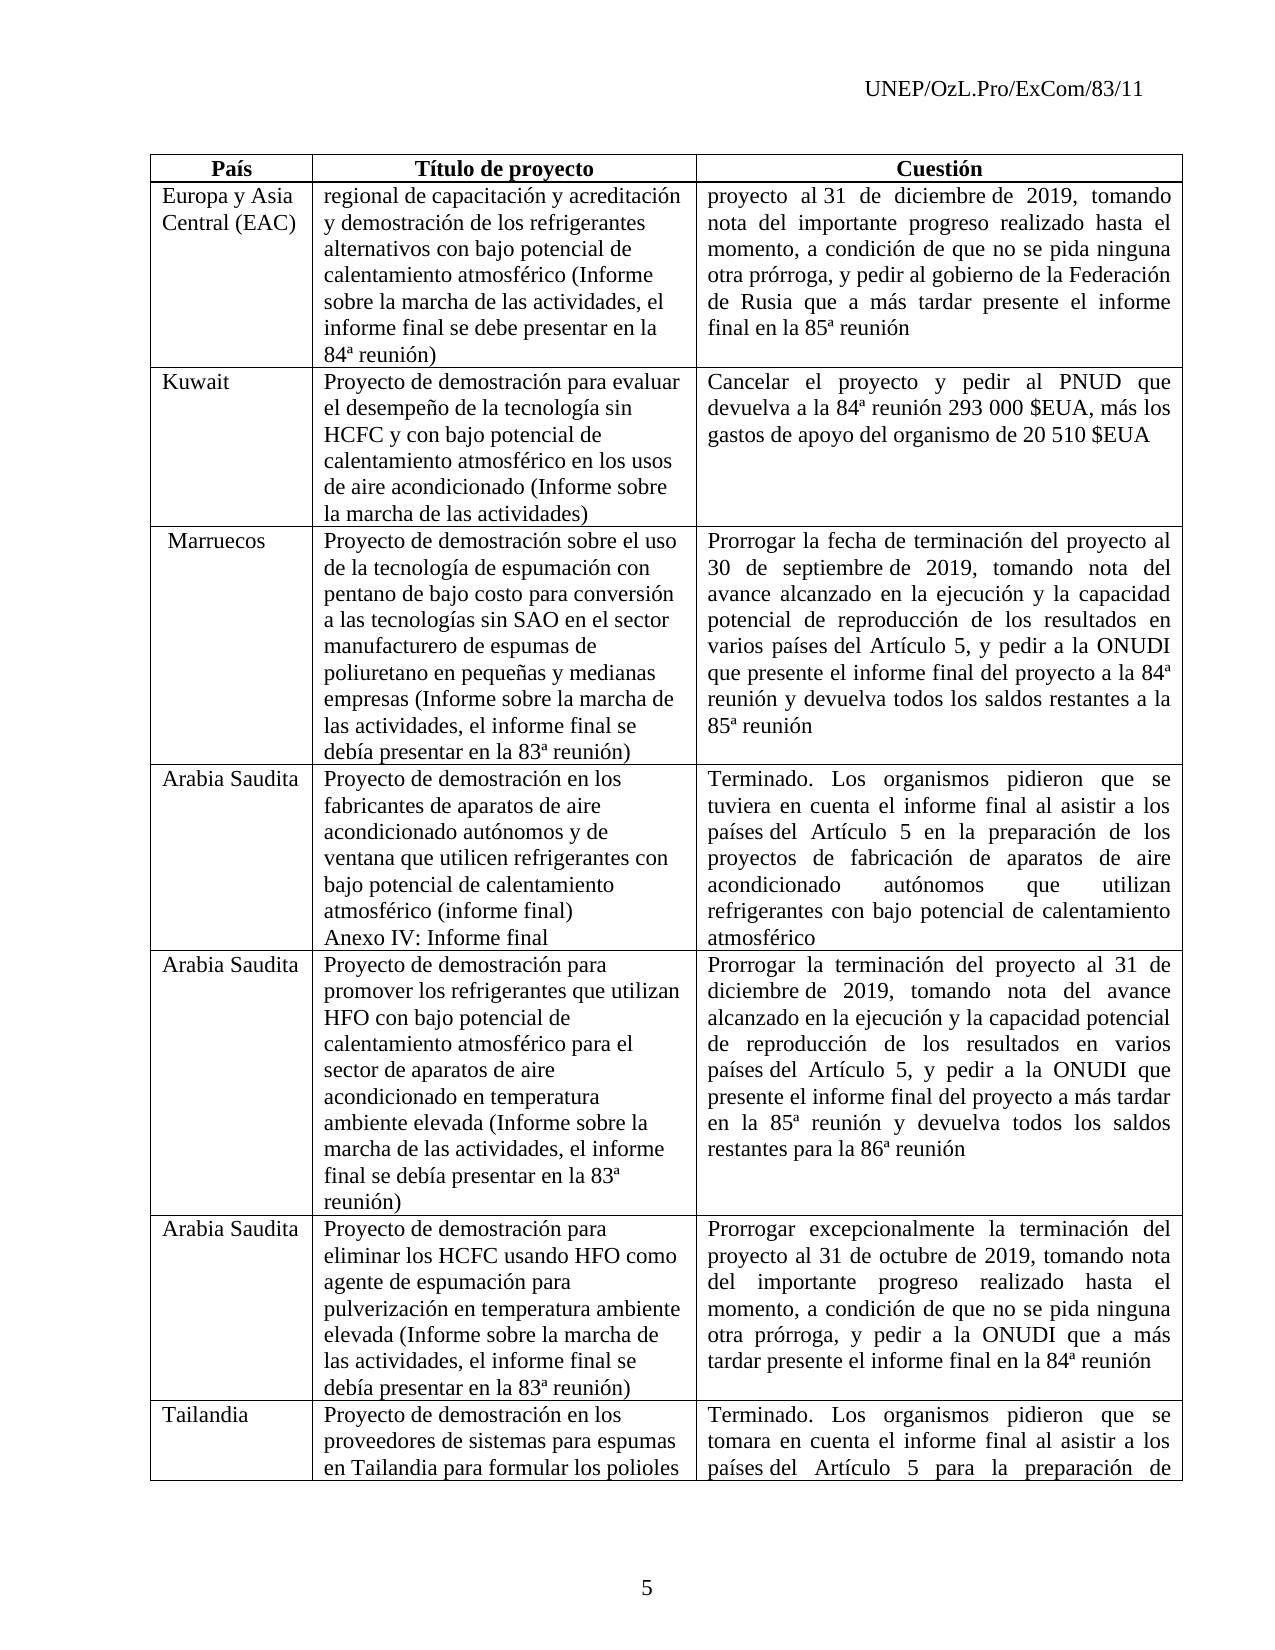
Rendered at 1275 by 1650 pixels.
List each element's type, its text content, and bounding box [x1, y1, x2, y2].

table_cell Tailandia [151, 1401, 312, 1480]
table_cell Cancelar el proyecto y pedir al PNUD que devuelva a la 84ª reunión 293 000 $EUA, más los gastos de apoyo del organismo de 20 510 $EUA [697, 368, 1182, 526]
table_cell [313, 183, 696, 367]
table_cell Prorrogar la terminación del proyecto al 31 de diciembre de 2019, tomando nota del avance alcanzado en la ejecución y la capacidad potencial de reproducción de los resultados en varios países del Artículo 5, y pedir a la ONUDI que presente el informe final del proyecto a más tardar en la 85ª reunión y devuelva todos los saldos restantes para la 86ª reunión [697, 951, 1182, 1214]
table_cell Arabia Saudita [151, 1216, 312, 1400]
table_header Cuestión [697, 155, 1182, 181]
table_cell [697, 1401, 1182, 1480]
table_cell Proyecto de demostración sobre el uso de la tecnología de espumación con pentano de bajo costo para conversión a las tecnologías sin SAO en el sector manufacturero de espumas de poliuretano en pequeñas y medianas empresas (Informe sobre la marcha de las actividades, el informe final se debía presentar en la 83ª reunión) [313, 527, 696, 764]
table_cell Kuwait [151, 368, 312, 526]
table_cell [697, 183, 1182, 367]
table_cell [313, 1401, 696, 1480]
table_header Título de proyecto [313, 155, 696, 181]
table_cell Proyecto de demostración para evaluar el desempeño de la tecnología sin HCFC y con bajo potencial de calentamiento atmosférico en los usos de aire acondicionado (Informe sobre la marcha de las actividades) [313, 368, 696, 526]
table_cell Arabia Saudita [151, 951, 312, 1214]
table_cell Terminado. Los organismos pidieron que se tuviera en cuenta el informe final al asistir a los países del Artículo 5 en la preparación de los proyectos de fabricación de aparatos de aire acondicionado autónomos que utilizan refrigerantes con bajo potencial de calentamiento atmosférico [697, 765, 1182, 950]
table_cell Marruecos [151, 527, 312, 764]
table_cell Prorrogar la fecha de terminación del proyecto al 30 de septiembre de 2019, tomando nota del avance alcanzado en la ejecución y la capacidad potencial de reproducción de los resultados en varios países del Artículo 5, y pedir a la ONUDI que presente el informe final del proyecto a la 84ª reunión y devuelva todos los saldos restantes a la 85ª reunión [697, 527, 1182, 764]
table_header País [151, 155, 312, 181]
table_cell Arabia Saudita [151, 765, 312, 950]
table_cell Proyecto de demostración para promover los refrigerantes que utilizan HFO con bajo potencial de calentamiento atmosférico para el sector de aparatos de aire acondicionado en temperatura ambiente elevada (Informe sobre la marcha de las actividades, el informe final se debía presentar en la 83ª reunión) [313, 951, 696, 1214]
table_cell Proyecto de demostración en los fabricantes de aparatos de aire acondicionado autónomos y de ventana que utilicen refrigerantes con bajo potencial de calentamiento atmosférico (informe final) Anexo IV: Informe final [313, 765, 696, 950]
table_cell Prorrogar excepcionalmente la terminación del proyecto al 31 de octubre de 2019, tomando nota del importante progreso realizado hasta el momento, a condición de que no se pida ninguna otra prórroga, y pedir a la ONUDI que a más tardar presente el informe final en la 84ª reunión [697, 1216, 1182, 1400]
table_cell Proyecto de demostración para eliminar los HCFC usando HFO como agente de espumación para pulverización en temperatura ambiente elevada (Informe sobre la marcha de las actividades, el informe final se debía presentar en la 83ª reunión) [313, 1216, 696, 1400]
table_cell Región de Europa y Asia Central (EAC) [151, 183, 312, 367]
